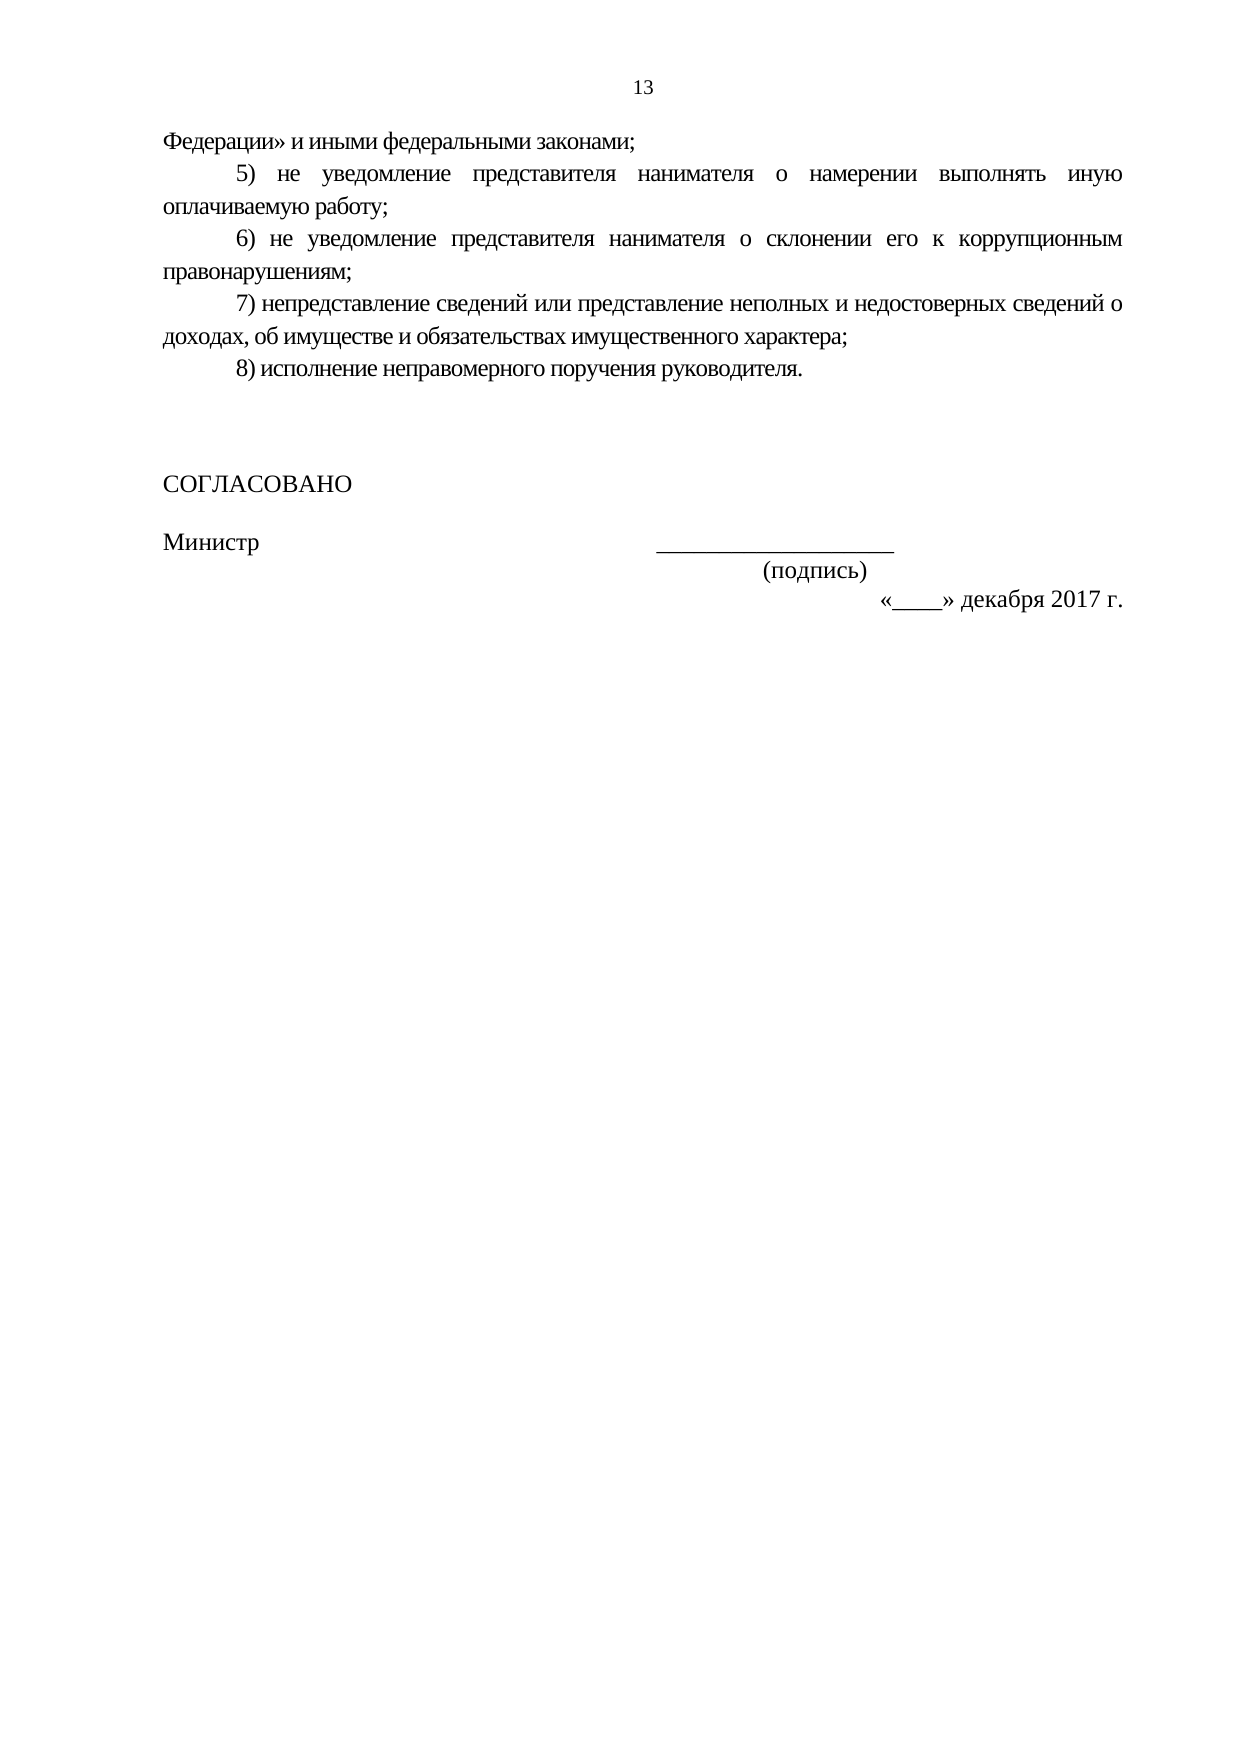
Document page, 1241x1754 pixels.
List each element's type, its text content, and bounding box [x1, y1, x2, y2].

text 7) непредставление сведений или представление неполных и недостоверных сведений о доходах, об имуществе и обязательствах имущественного характера; [163, 286, 1123, 351]
text 6) не уведомление представителя нанимателя о склонении его к коррупционным правонарушениям; [163, 221, 1123, 286]
text СОГЛАСОВАНО [163, 469, 1123, 498]
text 8) исполнение неправомерного поручения руководителя. [163, 351, 1123, 383]
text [163, 123, 1123, 156]
text «____» декабря 2017 г. [163, 584, 1123, 613]
text (подпись) [163, 556, 1123, 584]
text 5) не уведомление представителя нанимателя о намерении выполнять иную оплачиваемую работу; [163, 156, 1123, 221]
text Министр ___________________ [163, 527, 1123, 556]
